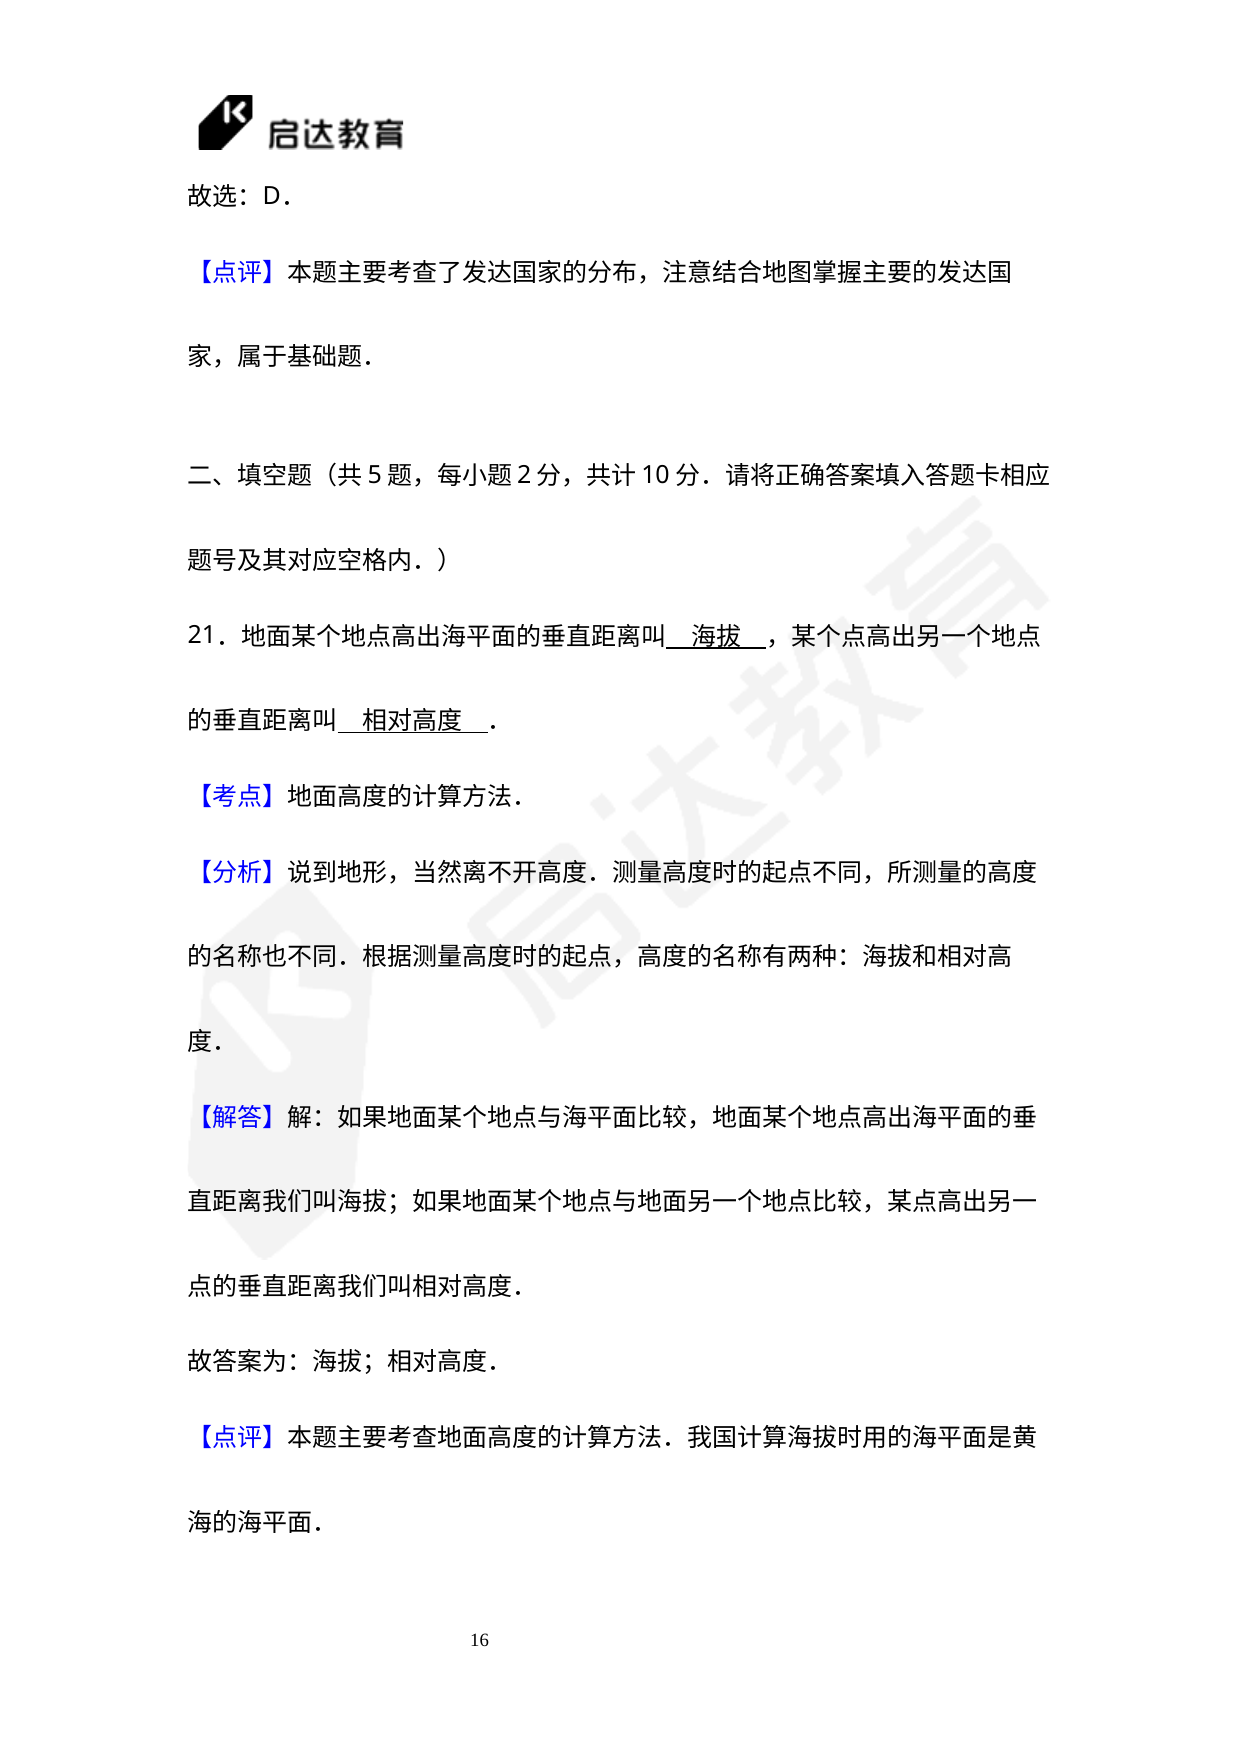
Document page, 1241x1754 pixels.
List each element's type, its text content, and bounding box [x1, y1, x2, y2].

text 【分析】说到地形，当然离不开高度．测量高度时的起点不同，所测量的高度的名称也不同．根据测量高度时的起点，高度的名称有两种：海拔和相对高度． [187, 838, 1053, 1072]
text 21．地面某个地点高出海平面的垂直距离叫 海拔 ，某个点高出另一个地点的垂直距离叫 相对高度 ． [187, 602, 1053, 751]
text 故答案为：海拔；相对高度． [187, 1327, 1053, 1392]
text 【点评】本题主要考查地面高度的计算方法．我国计算海拔时用的海平面是黄海的海平面． [187, 1403, 1053, 1553]
text 【解答】解：如果地面某个地点与海平面比较，地面某个地点高出海平面的垂直距离我们叫海拔；如果地面某个地点与地面另一个地点比较，某点高出另一点的垂直距离我们叫相对高度． [187, 1083, 1053, 1317]
picture [198, 95, 404, 150]
text 故选：D． [187, 162, 1053, 227]
text 【点评】本题主要考查了发达国家的分布，注意结合地图掌握主要的发达国家，属于基础题． [187, 238, 1053, 387]
text 【考点】地面高度的计算方法． [187, 762, 1053, 827]
text 二、填空题（共5题，每小题2分，共计10分．请将正确答案填入答题卡相应题号及其对应空格内．） [187, 441, 1053, 591]
